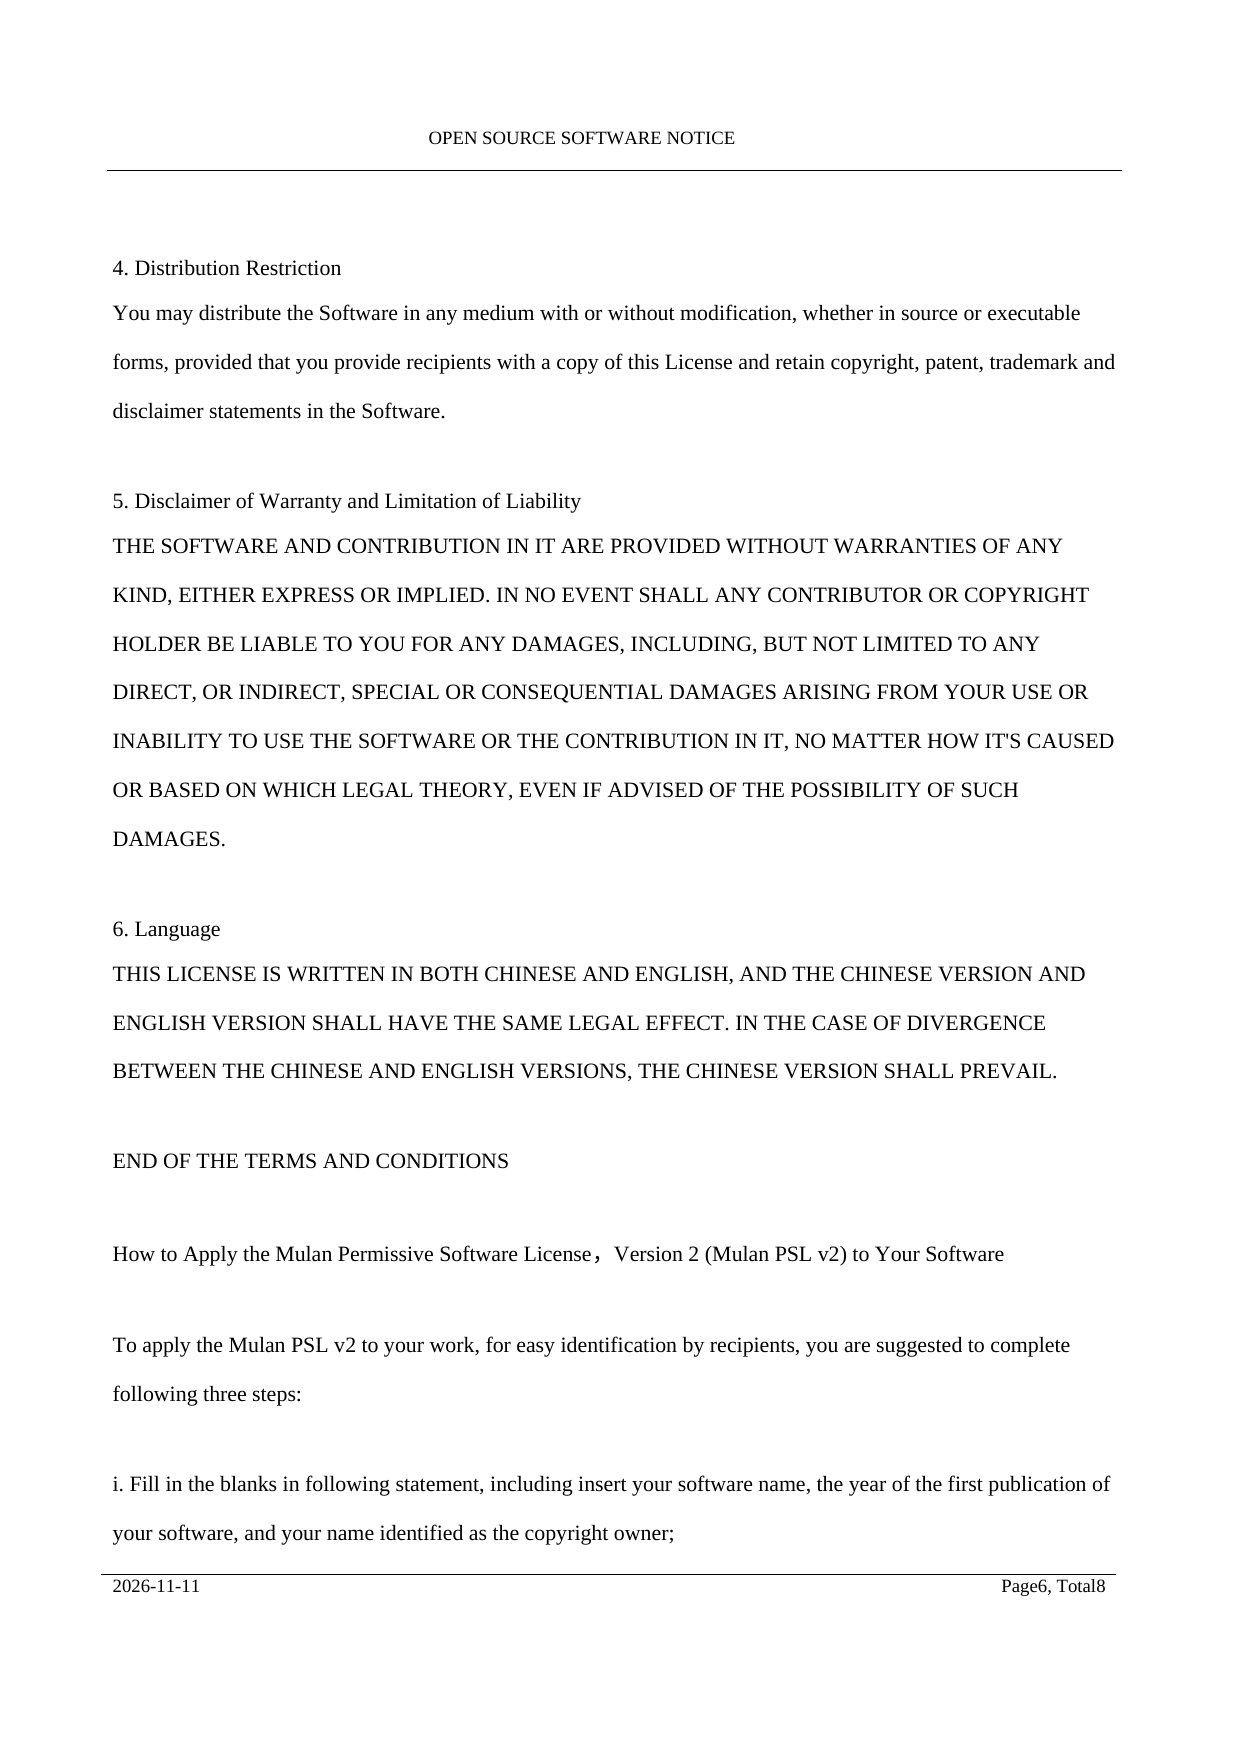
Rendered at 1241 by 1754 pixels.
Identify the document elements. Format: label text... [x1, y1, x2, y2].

text THIS LICENSE IS WRITTEN IN BOTH CHINESE AND ENGLISH, AND THE CHINESE VERSION AND ENGLISH VERSION SHALL HAVE THE SAME LEGAL EFFECT. IN THE CASE OF DIVERGENCE BETWEEN THE CHINESE AND ENGLISH VERSIONS, THE CHINESE VERSION SHALL PREVAIL. [112, 957, 1128, 1087]
text 5. Disclaimer of Warranty and Limitation of Liability [112, 484, 1128, 517]
text You may distribute the Software in any medium with or without modification, whether in source or executable forms, provided that you provide recipients with a copy of this License and retain copyright, patent, trademark and disclaimer statements in the Software. [112, 297, 1128, 427]
text i. Fill in the blanks in following statement, including insert your software name, the year of the first publication of your software, and your name identified as the copyright owner; [112, 1467, 1128, 1549]
text 6. Language [112, 912, 1128, 944]
text THE SOFTWARE AND CONTRIBUTION IN IT ARE PROVIDED WITHOUT WARRANTIES OF ANY KIND, EITHER EXPRESS OR IMPLIED. IN NO EVENT SHALL ANY CONTRIBUTOR OR COPYRIGHT HOLDER BE LIABLE TO YOU FOR ANY DAMAGES, INCLUDING, BUT NOT LIMITED TO ANY DIRECT, OR INDIRECT, SPECIAL OR CONSEQUENTIAL DAMAGES ARISING FROM YOUR USE OR INABILITY TO USE THE SOFTWARE OR THE CONTRIBUTION IN IT, NO MATTER HOW IT'S CAUSED OR BASED ON WHICH LEGAL THEORY, EVEN IF ADVISED OF THE POSSIBILITY OF SUCH DAMAGES. [112, 529, 1128, 854]
text To apply the Mulan PSL v2 to your work, for easy identification by recipients, you are suggested to complete following three steps: [112, 1328, 1128, 1410]
text END OF THE TERMS AND CONDITIONS [112, 1145, 1128, 1177]
text 4. Distribution Restriction [112, 251, 1128, 284]
text How to Apply the Mulan Permissive Software License，Version 2 (Mulan PSL v2) to Your Software [112, 1235, 1128, 1268]
